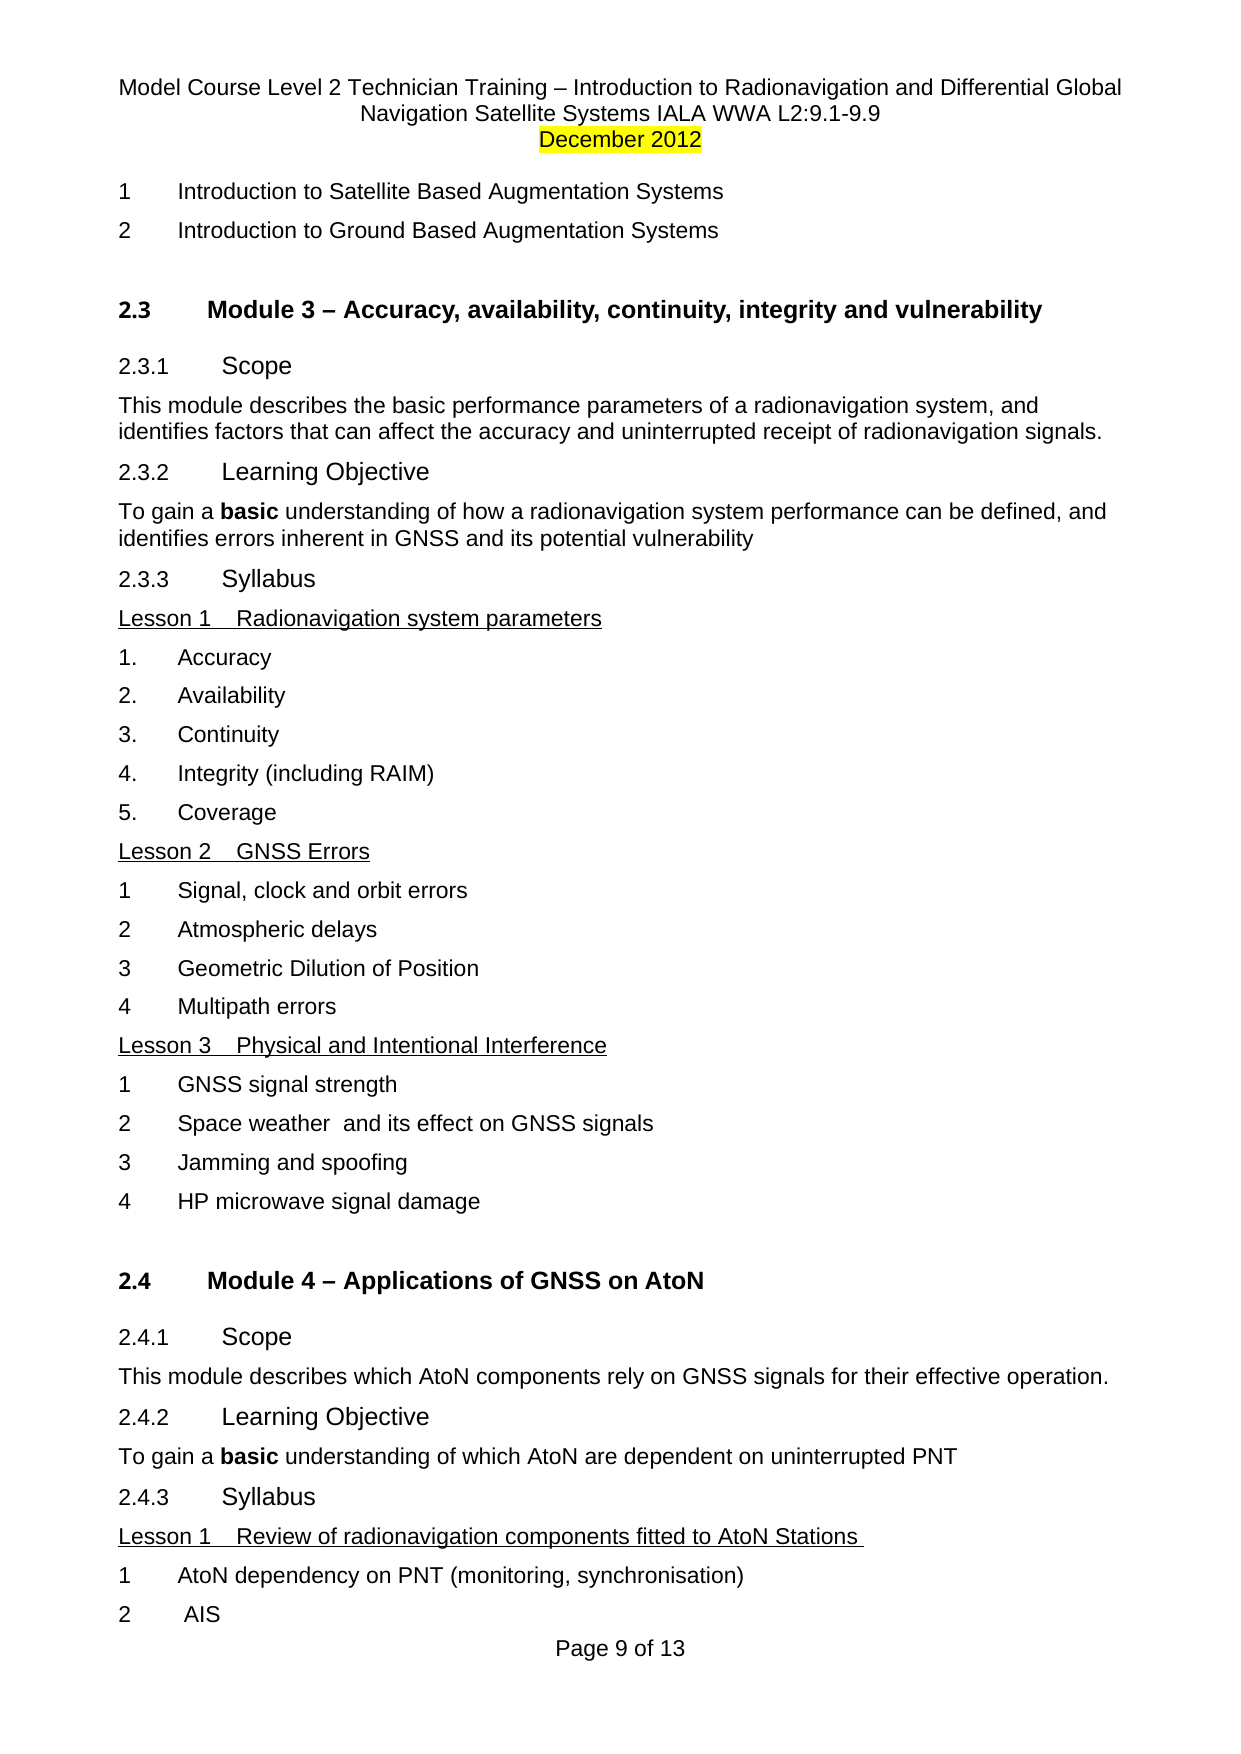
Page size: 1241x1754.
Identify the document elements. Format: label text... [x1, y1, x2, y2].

list Geometric Dilution of Position [118, 954, 1122, 981]
text Lesson 1 Radionavigation system parameters [118, 605, 1122, 631]
list Atmospheric delays [118, 916, 1122, 942]
text Lesson 3 Physical and Intentional Interference [118, 1032, 1122, 1058]
list Multipath errors [118, 993, 1122, 1020]
list Accuracy [118, 644, 1122, 670]
subtitle Syllabus [118, 1482, 1122, 1511]
list AtoN dependency on PNT (monitoring, synchronisation) [118, 1562, 1122, 1588]
list Space weather and its effect on GNSS signals [118, 1110, 1122, 1136]
subtitle Syllabus [118, 563, 1122, 592]
list Signal, clock and orbit errors [118, 877, 1122, 903]
list Introduction to Satellite Based Augmentation Systems [118, 178, 1122, 204]
list AIS [118, 1601, 1122, 1627]
text Lesson 1 Review of radionavigation components fitted to AtoN Stations [118, 1523, 1122, 1549]
list Integrity (including RAIM) [118, 760, 1122, 787]
subtitle Scope [118, 1322, 1122, 1350]
list Availability [118, 682, 1122, 709]
text To gain a basic understanding of which AtoN are dependent on uninterrupted PNT [118, 1443, 1122, 1469]
list Jamming and spoofing [118, 1149, 1122, 1175]
list HP microwave signal damage [118, 1188, 1122, 1214]
subtitle This module describes the basic performance parameters of a radionavigation system, and identifies factors that can affect the accuracy and uninterrupted receipt of radionavigation signals. [118, 392, 1122, 444]
list GNSS signal strength [118, 1071, 1122, 1097]
subtitle Module 4 – Applications of GNSS on AtoN [118, 1265, 1122, 1297]
text To gain a basic understanding of how a radionavigation system performance can be defined, and identifies errors inherent in GNSS and its potential vulnerability [118, 498, 1122, 551]
subtitle Learning Objective [118, 1402, 1122, 1430]
subtitle Module 3 – Accuracy, availability, continuity, integrity and vulnerability [118, 294, 1122, 326]
list Continuity [118, 721, 1122, 748]
subtitle Scope [118, 351, 1122, 379]
list Introduction to Ground Based Augmentation Systems [118, 217, 1122, 243]
text This module describes which AtoN components rely on GNSS signals for their effective operation. [118, 1363, 1122, 1389]
list Coverage [118, 799, 1122, 825]
text Lesson 2 GNSS Errors [118, 838, 1122, 864]
subtitle Learning Objective [118, 457, 1122, 486]
